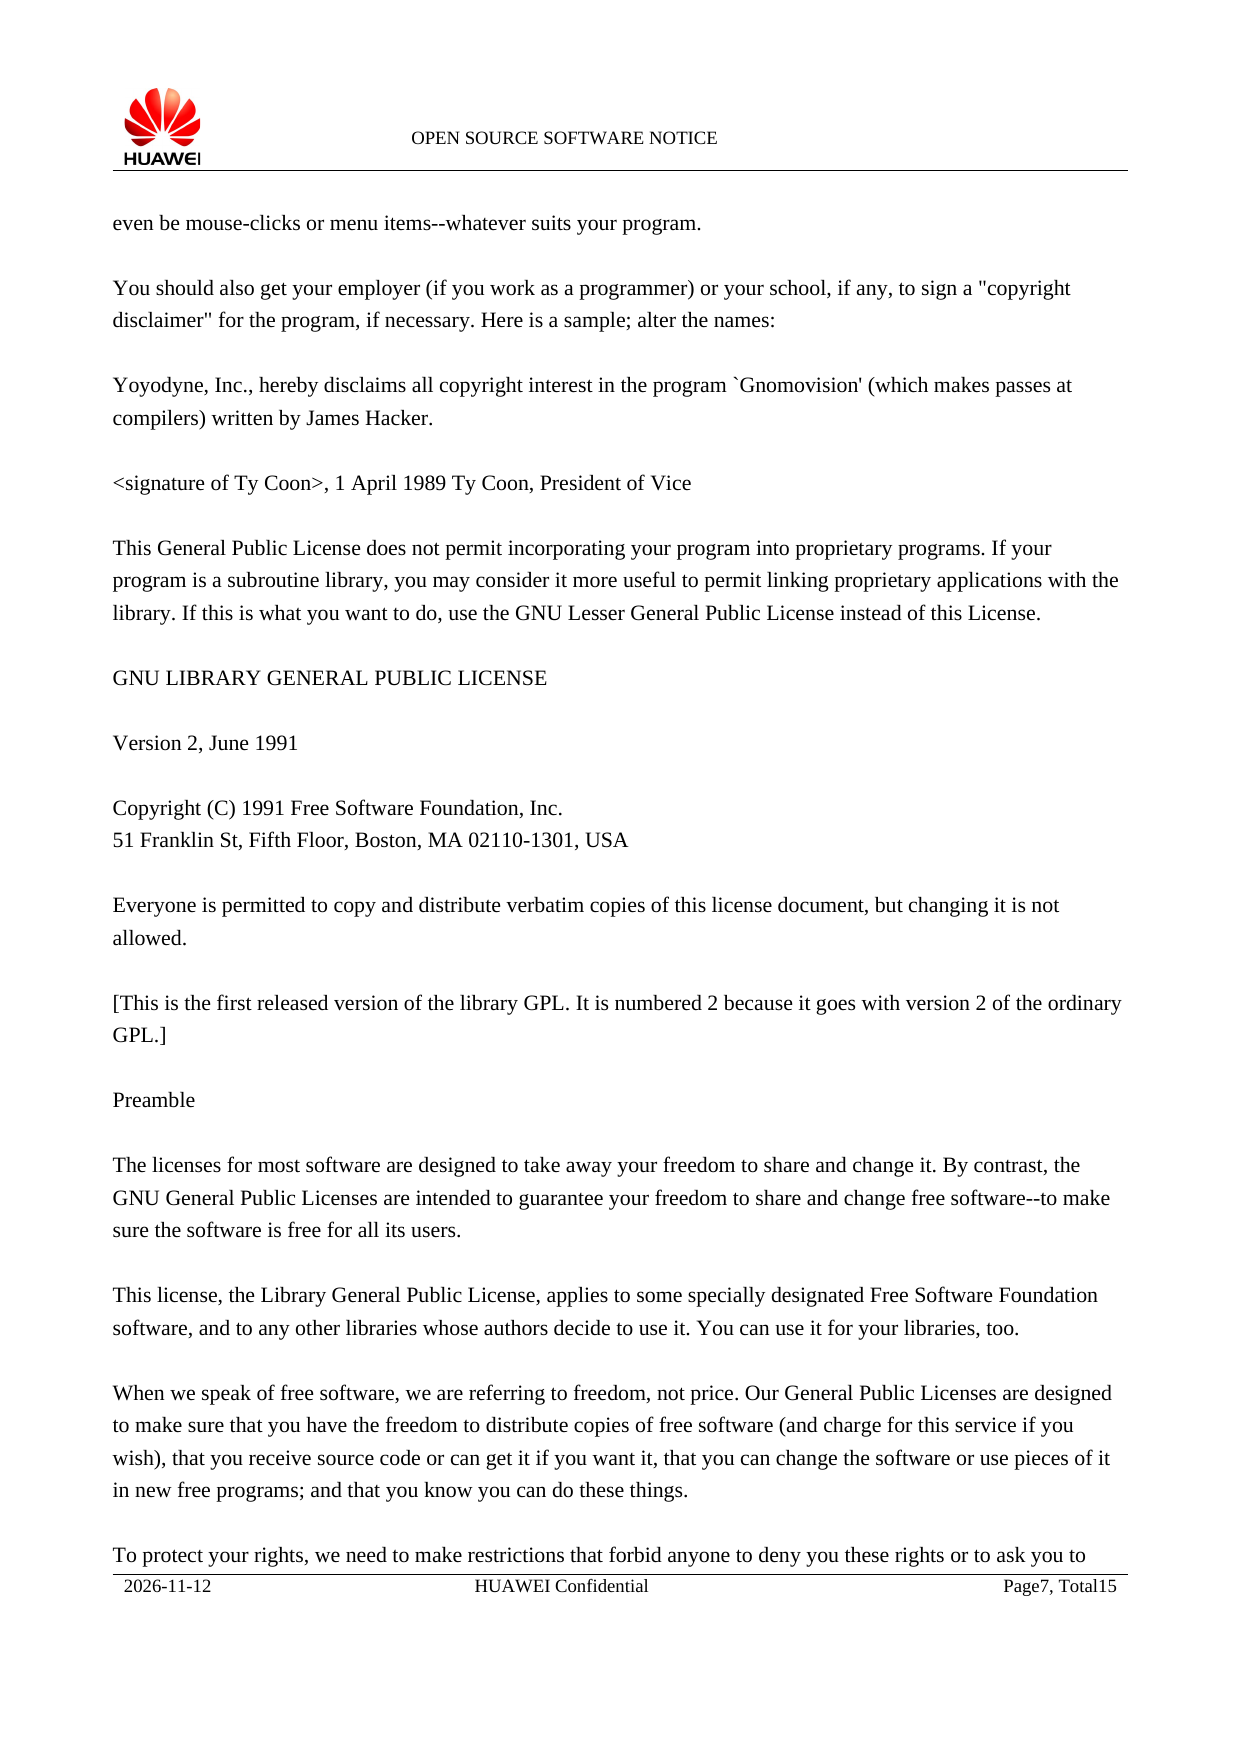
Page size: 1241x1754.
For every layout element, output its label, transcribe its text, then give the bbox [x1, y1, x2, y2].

picture [124, 88, 201, 165]
